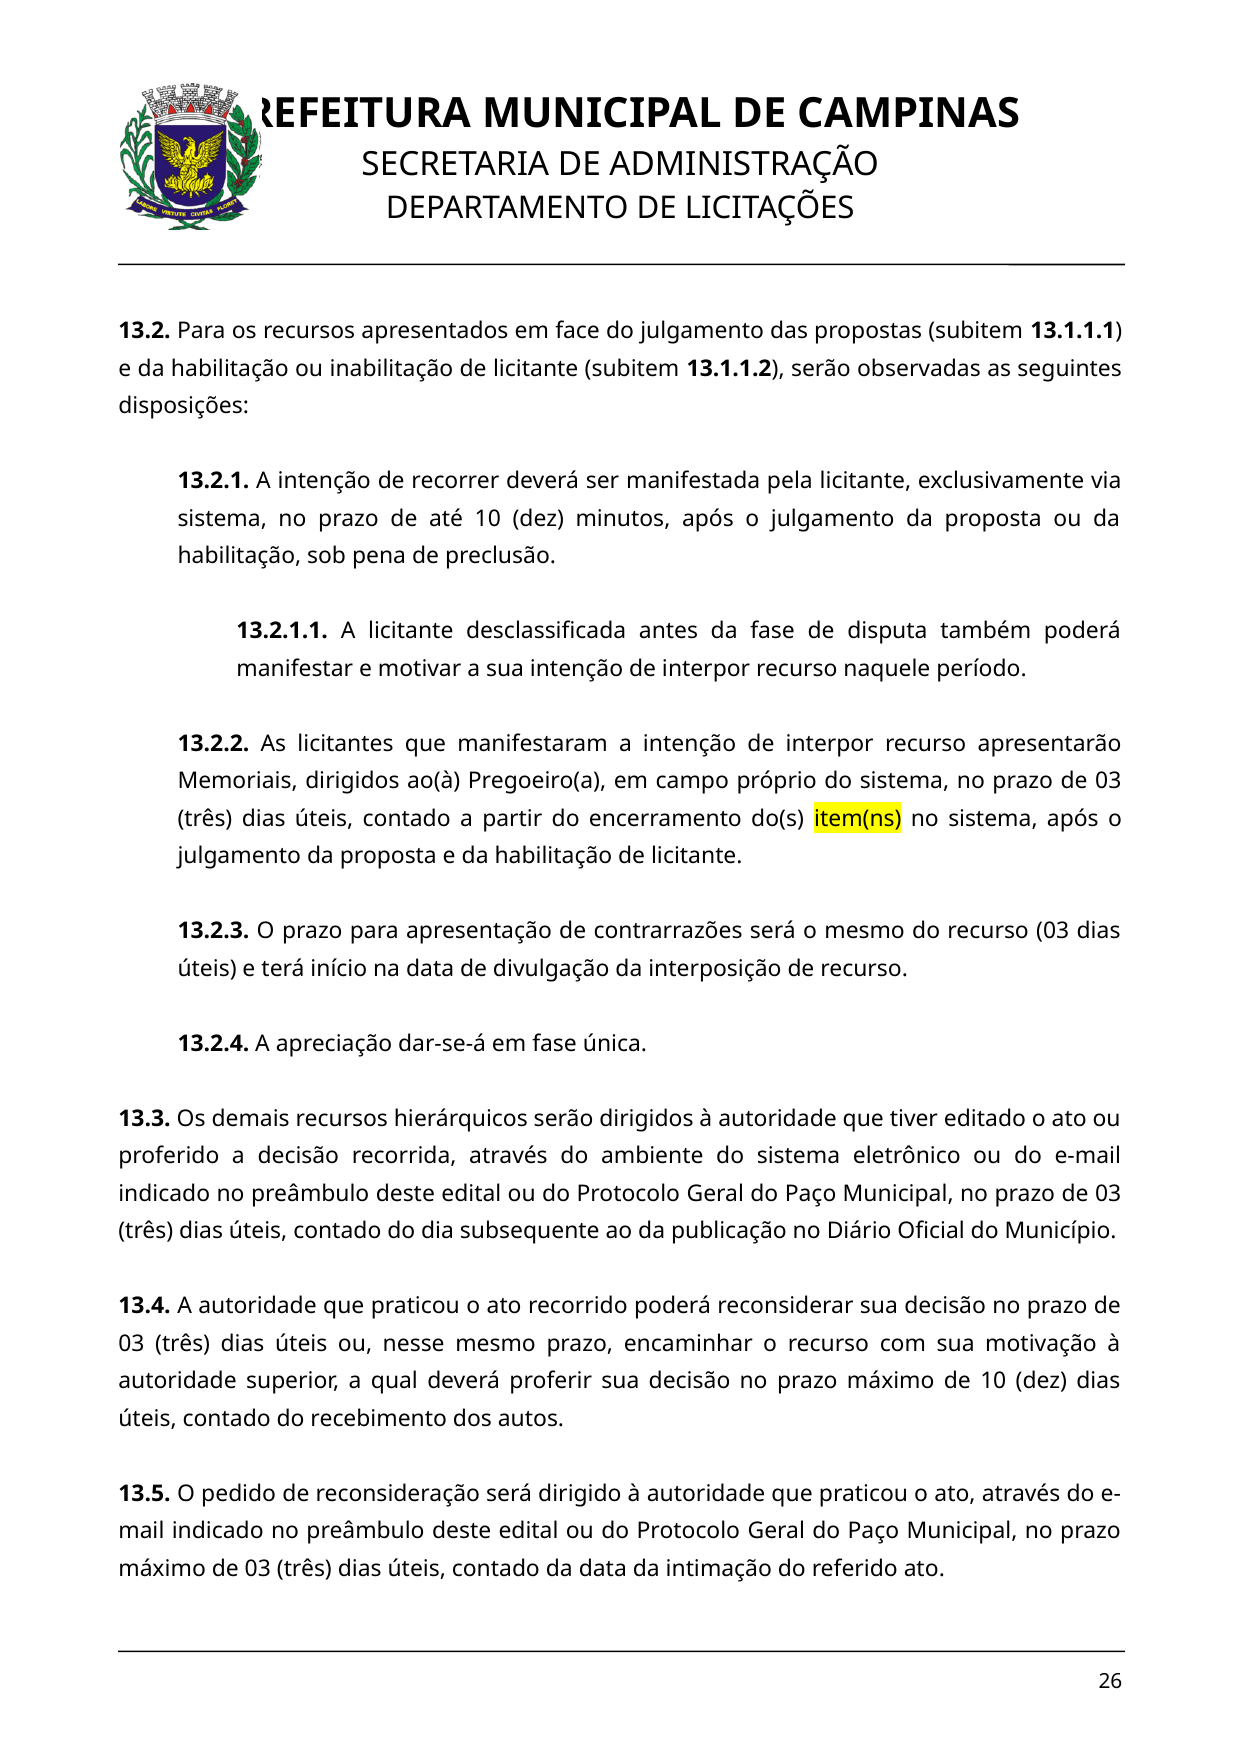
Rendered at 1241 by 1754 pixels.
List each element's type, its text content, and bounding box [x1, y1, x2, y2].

text 13.3. Os demais recursos hierárquicos serão dirigidos à autoridade que tiver editado o ato ou proferido a decisão recorrida, através do ambiente do sistema eletrônico ou do e-mail indicado no preâmbulo deste edital ou do Protocolo Geral do Paço Municipal, no prazo de 03 (três) dias úteis, contado do dia subsequente ao da publicação no Diário Oficial do Município. [118, 1095, 1122, 1245]
text 13.4. A autoridade que praticou o ato recorrido poderá reconsiderar sua decisão no prazo de 03 (três) dias úteis ou, nesse mesmo prazo, encaminhar o recurso com sua motivação à autoridade superior, a qual deverá proferir sua decisão no prazo máximo de 10 (dez) dias úteis, contado do recebimento dos autos. [118, 1283, 1122, 1433]
text 13.2.1.1. A licitante desclassificada antes da fase de disputa também poderá manifestar e motivar a sua intenção de interpor recurso naquele período. [236, 608, 1122, 683]
text 13.2.3. O prazo para apresentação de contrarrazões será o mesmo do recurso (03 dias úteis) e terá início na data de divulgação da interposição de recurso. [177, 908, 1122, 983]
text 13.2. Para os recursos apresentados em face do julgamento das propostas (subitem 13.1.1.1) e da habilitação ou inabilitação de licitante (subitem 13.1.1.2), serão observadas as seguintes disposições: [118, 308, 1122, 420]
text 13.2.2. As licitantes que manifestaram a intenção de interpor recurso apresentarão Memoriais, dirigidos ao(à) Pregoeiro(a), em campo próprio do sistema, no prazo de 03 (três) dias úteis, contado a partir do encerramento do(s) item(ns) no sistema, após o julgamento da proposta e da habilitação de licitante. [177, 720, 1122, 870]
text 13.2.4. A apreciação dar-se-á em fase única. [177, 1020, 1122, 1058]
text 13.2.1. A intenção de recorrer deverá ser manifestada pela licitante, exclusivamente via sistema, no prazo de até 10 (dez) minutos, após o julgamento da proposta ou da habilitação, sob pena de preclusão. [177, 458, 1122, 570]
picture [118, 83, 263, 228]
text 13.5. O pedido de reconsideração será dirigido à autoridade que praticou o ato, através do e-mail indicado no preâmbulo deste edital ou do Protocolo Geral do Paço Municipal, no prazo máximo de 03 (três) dias úteis, contado da data da intimação do referido ato. [118, 1470, 1122, 1583]
